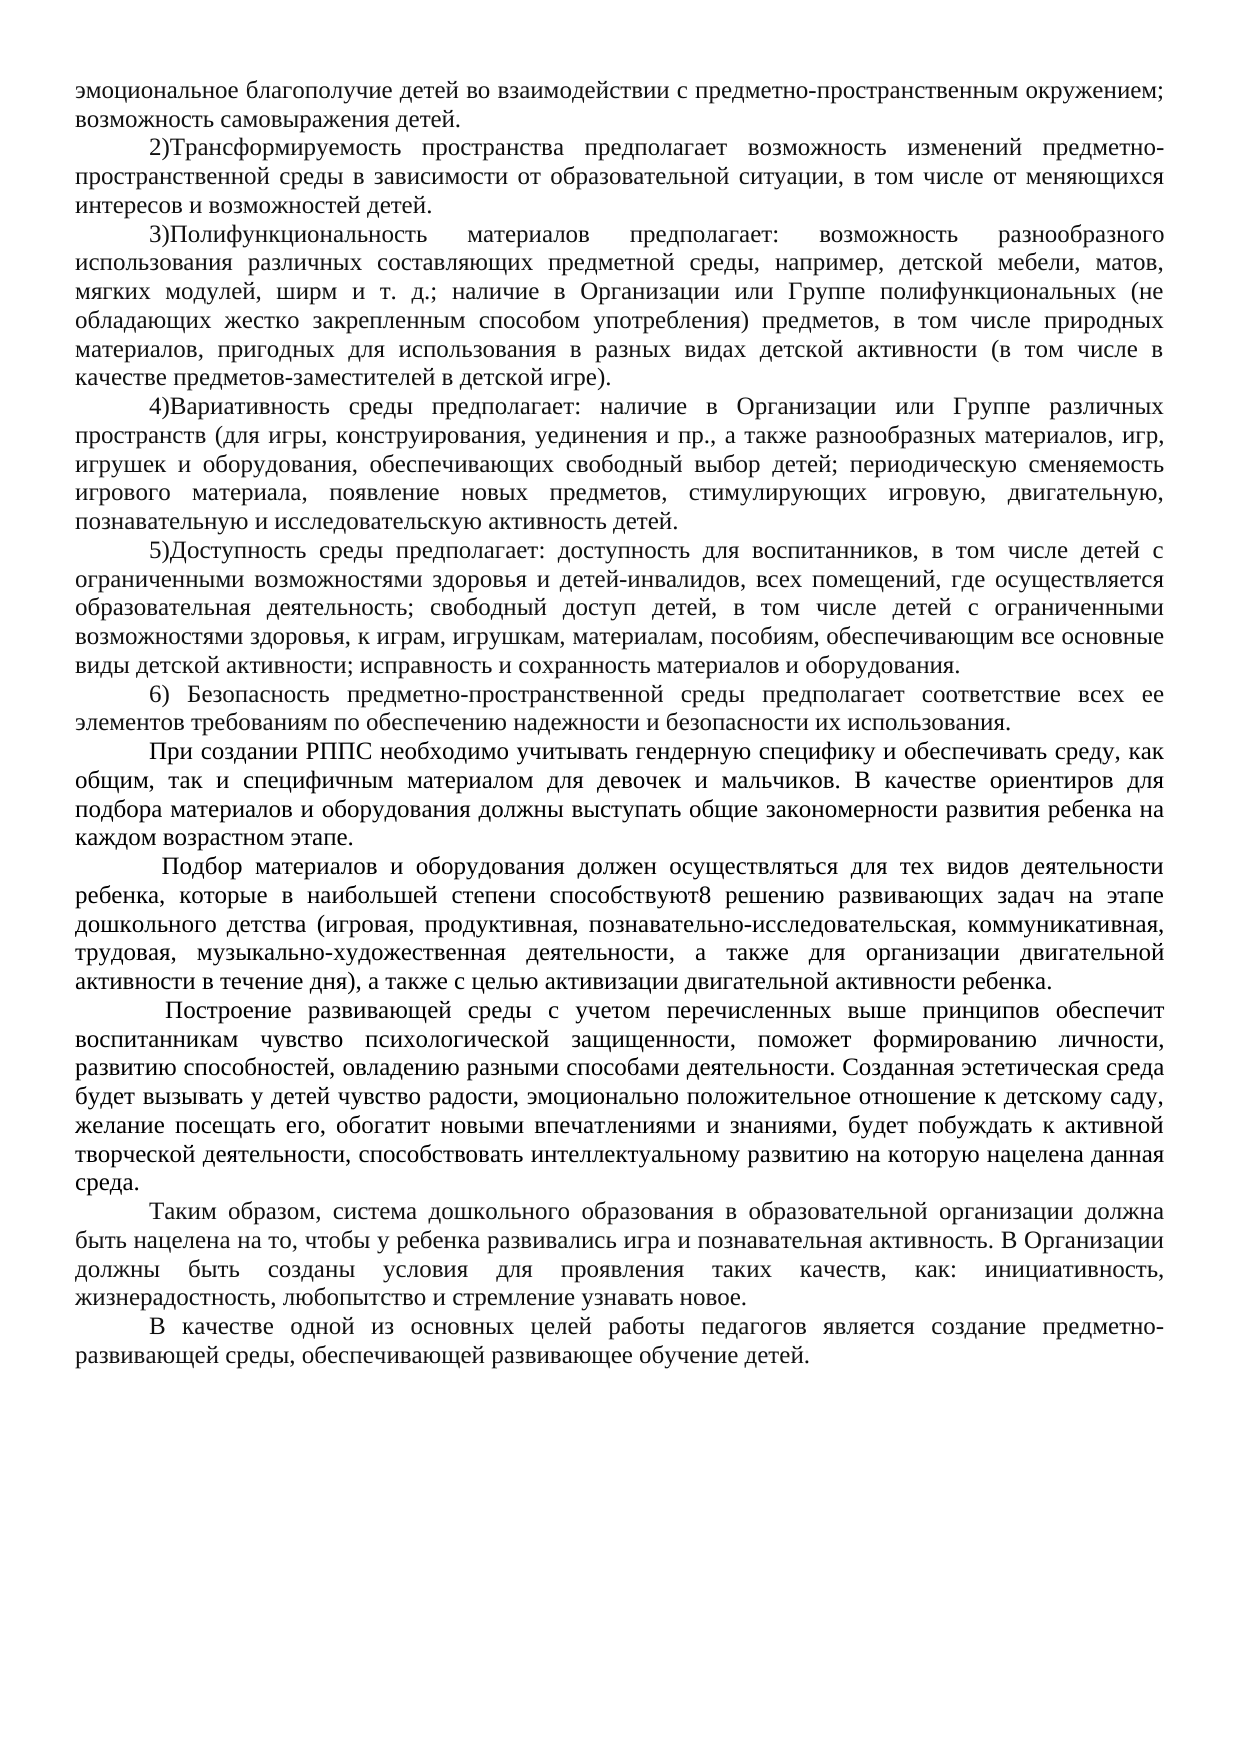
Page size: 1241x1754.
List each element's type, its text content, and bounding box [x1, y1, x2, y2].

text 4)Вариативность среды предполагает: наличие в Организации или Группе различных пространств (для игры, конструирования, уединения и пр., а также разнообразных материалов, игр, игрушек и оборудования, обеспечивающих свободный выбор детей; периодическую сменяемость игрового материала, появление новых предметов, стимулирующих игровую, двигательную, познавательную и исследовательскую активность детей. [75, 391, 1165, 535]
text 6) Безопасность предметно-пространственной среды предполагает соответствие всех ее элементов требованиям по обеспечению надежности и безопасности их использования. [75, 679, 1165, 736]
text 2)Трансформируемость пространства предполагает возможность изменений предметно-пространственной среды в зависимости от образовательной ситуации, в том числе от меняющихся интересов и возможностей детей. [75, 132, 1165, 219]
text При создании РППС необходимо учитывать гендерную специфику и обеспечивать среду, как общим, так и специфичным материалом для девочек и мальчиков. В качестве ориентиров для подбора материалов и оборудования должны выступать общие закономерности развития ребенка на каждом возрастном этапе. [75, 736, 1165, 851]
text 3)Полифункциональность материалов предполагает: возможность разнообразного использования различных составляющих предметной среды, например, детской мебели, матов, мягких модулей, ширм и т. д.; наличие в Организации или Группе полифункциональных (не обладающих жестко закрепленным способом употребления) предметов, в том числе природных материалов, пригодных для использования в разных видах детской активности (в том числе в качестве предметов-заместителей в детской игре). [75, 219, 1165, 391]
text Подбор материалов и оборудования должен осуществляться для тех видов деятельности ребенка, которые в наибольшей степени способствуют8 решению развивающих задач на этапе дошкольного детства (игровая, продуктивная, познавательно-исследовательская, коммуникативная, трудовая, музыкально-художественная деятельности, а также для организации двигательной активности в течение дня), а также с целью активизации двигательной активности ребенка. [75, 851, 1165, 995]
text Таким образом, система дошкольного образования в образовательной организации должна быть нацелена на то, чтобы у ребенка развивались игра и познавательная активность. В Организации должны быть созданы условия для проявления таких качеств, как: инициативность, жизнерадостность, любопытство и стремление узнавать новое. [75, 1196, 1165, 1311]
text В качестве одной из основных целей работы педагогов является создание предметно-развивающей среды, обеспечивающей развивающее обучение детей. [75, 1311, 1165, 1369]
text 5)Доступность среды предполагает: доступность для воспитанников, в том числе детей с ограниченными возможностями здоровья и детей-инвалидов, всех помещений, где осуществляется образовательная деятельность; свободный доступ детей, в том числе детей с ограниченными возможностями здоровья, к играм, игрушкам, материалам, пособиям, обеспечивающим все основные виды детской активности; исправность и сохранность материалов и оборудования. [75, 535, 1165, 679]
text Построение развивающей среды с учетом перечисленных выше принципов обеспечит воспитанникам чувство психологической защищенности, поможет формированию личности, развитию способностей, овладению разными способами деятельности. Созданная эстетическая среда будет вызывать у детей чувство радости, эмоционально положительное отношение к детскому саду, желание посещать его, обогатит новыми впечатлениями и знаниями, будет побуждать к активной творческой деятельности, способствовать интеллектуальному развитию на которую нацелена данная среда. [75, 995, 1165, 1196]
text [75, 75, 1165, 132]
